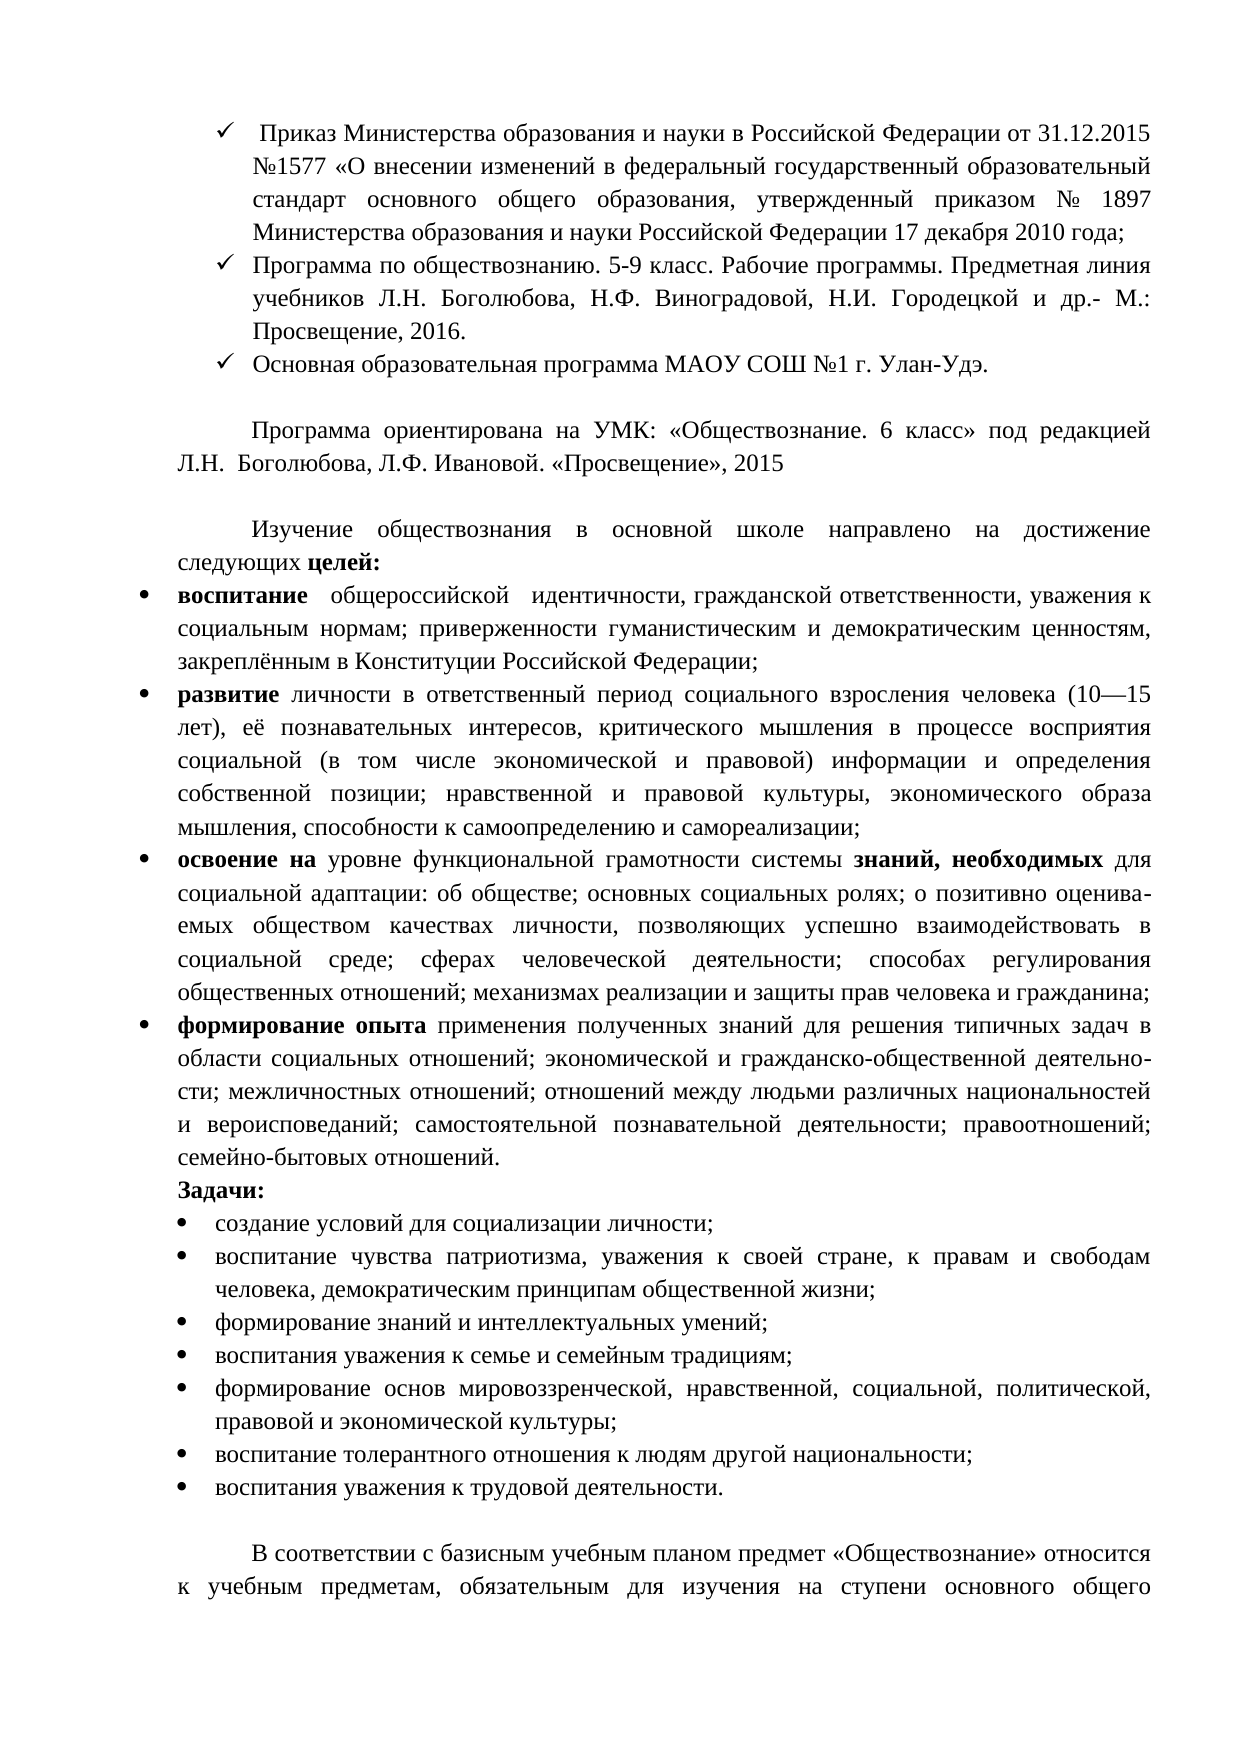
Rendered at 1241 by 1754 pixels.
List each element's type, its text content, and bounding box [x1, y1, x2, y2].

list Программа по обществознанию. 5-9 класс. Рабочие программы. Предметная линия учебников Л.Н. Боголюбова, Н.Ф. Виноградовой, Н.И. Городецкой и др.- М.: Просвещение, 2016. [215, 250, 1152, 345]
list воспитание общероссийской идентичности, гражданской ответственности, уважения к социальным нормам; приверженности гуманистическим и демократическим ценностям, закреплённым в Конституции Российской Федерации; [140, 580, 1152, 675]
list формирование основ мировоззренческой, нравственной, социальной, политической, правовой и экономической культуры; [177, 1373, 1152, 1435]
list воспитание толерантного отношения к людям другой национальности; [177, 1439, 1152, 1468]
list воспитания уважения к трудовой деятельности. [177, 1472, 1152, 1501]
text Задачи: [177, 1175, 1152, 1203]
list Основная образовательная программа МАОУ СОШ №1 г. Улан-Удэ. [215, 349, 1152, 378]
list Приказ Министерства образования и науки в Российской Федерации от 31.12.2015 №1577 «О внесении изменений в федеральный государственный образовательный стандарт основного общего образования, утвержденный приказом № 1897 Министерства образования и науки Российской Федерации 17 декабря 2010 года; [215, 118, 1152, 246]
text Программа ориентирована на УМК: «Обществознание. 6 класс» под редакцией Л.Н. Боголюбова, Л.Ф. Ивановой. «Просвещение», 2015 [177, 415, 1152, 477]
list воспитание чувства патриотизма, уважения к своей стране, к правам и свободам человека, демократическим принципам общественной жизни; [177, 1241, 1152, 1303]
list воспитания уважения к семье и семейным традициям; [177, 1340, 1152, 1369]
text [177, 1538, 1152, 1600]
text Изучение обществознания в основной школе направлено на достижение следующих целей: [177, 514, 1152, 576]
list формирование знаний и интеллектуальных умений; [177, 1307, 1152, 1336]
list освоение на уровне функциональной грамотности системы знаний, необходимых для социальной адаптации: об обществе; основных социальных ролях; о позитивно оцениваемых обществом качествах личности, позволяющих успешно взаимодействовать в социальной среде; сферах человеческой деятельности; способах регулирования общественных отношений; механизмах реализации и защиты прав человека и гражданина; [140, 844, 1152, 1005]
list развитие личности в ответственный период социального взросления человека (10—15 лет), её познавательных интересов, критического мышления в процессе восприятия социальной (в том числе экономической и правовой) информации и определения собственной позиции; нравственной и правовой культуры, экономического образа мышления, способности к самоопределению и самореализации; [140, 679, 1152, 840]
list формирование опыта применения полученных знаний для решения типичных задач в области социальных отношений; экономической и гражданско-общественной деятельности; межличностных отношений; отношений между людьми различных национальностей и вероисповеданий; самостоятельной познавательной деятельности; правоотношений; семейно-бытовых отношений. [140, 1010, 1152, 1171]
list создание условий для социализации личности; [177, 1208, 1152, 1237]
